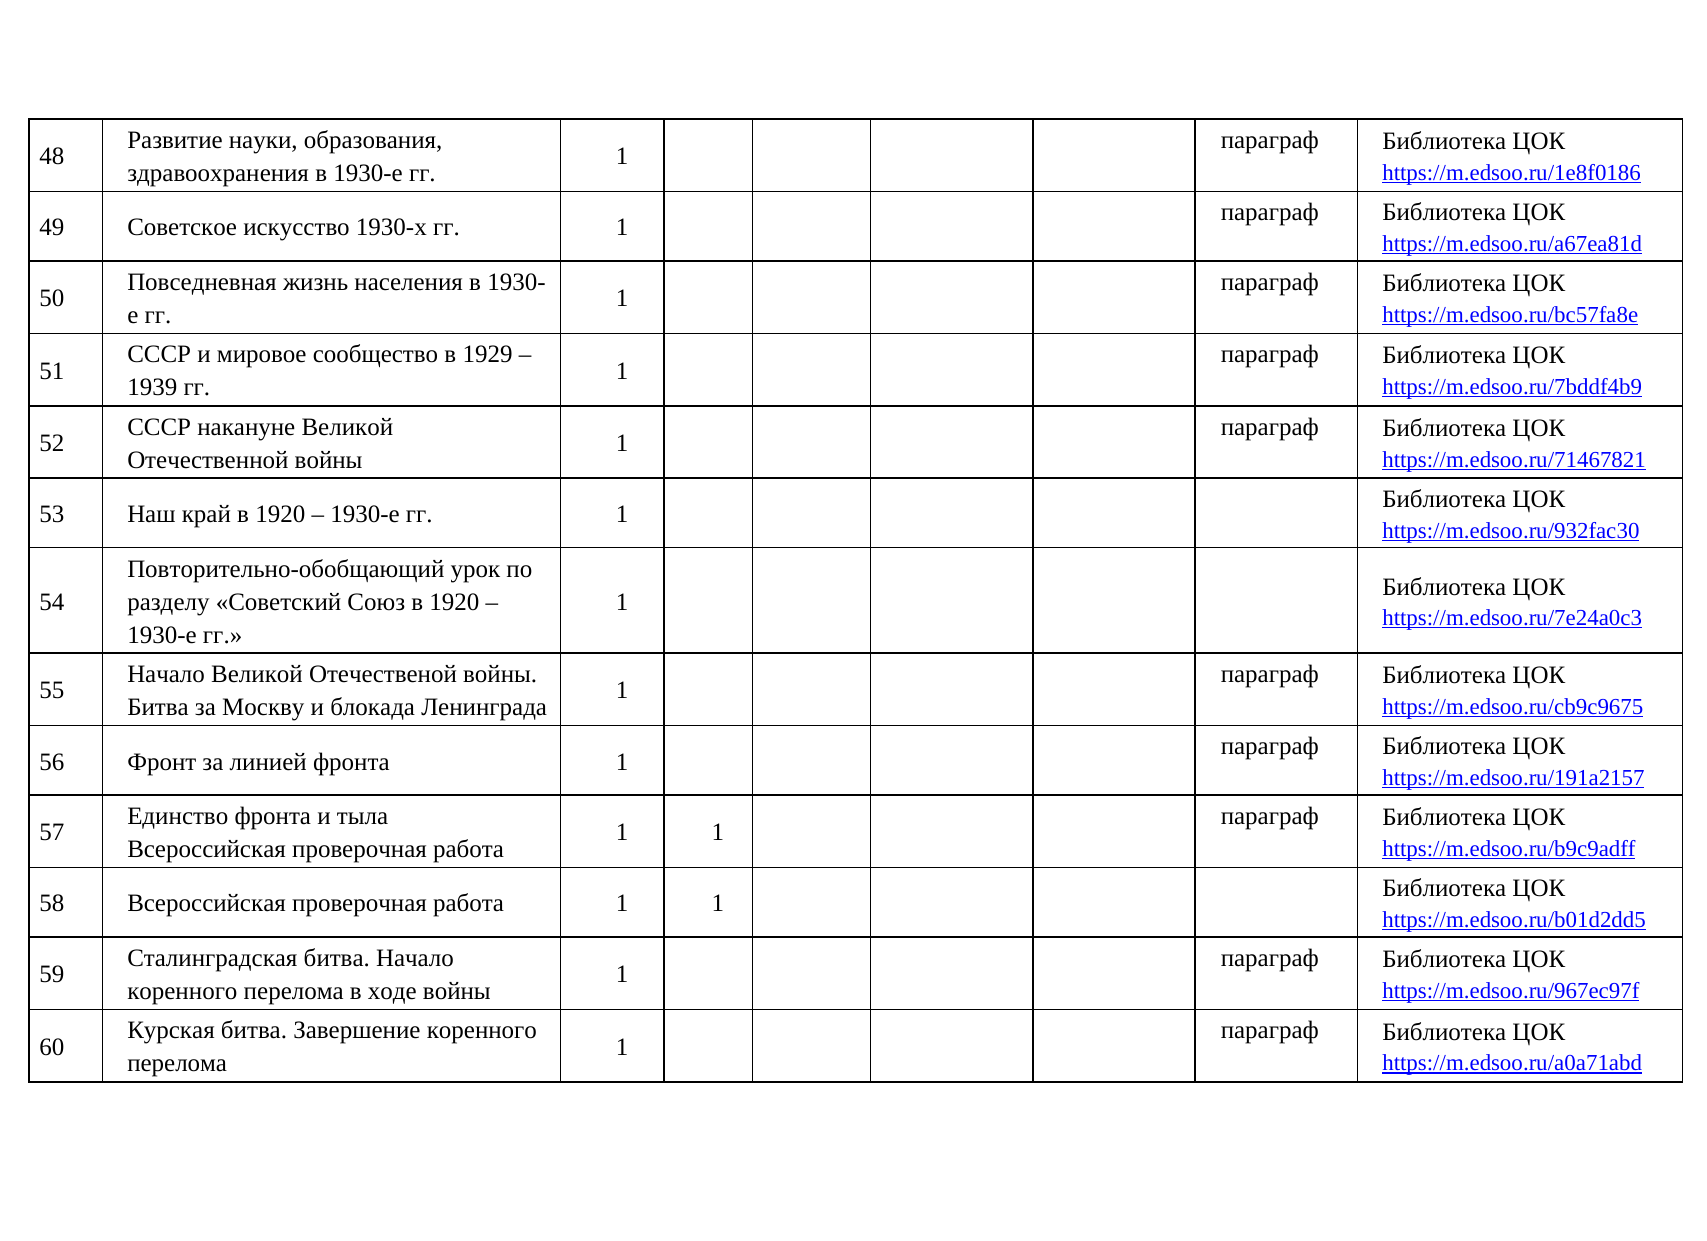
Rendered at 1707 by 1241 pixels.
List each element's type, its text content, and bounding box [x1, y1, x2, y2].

table_cell [871, 1010, 1032, 1081]
table_cell [1034, 938, 1194, 1009]
table_cell [1196, 548, 1357, 652]
table_cell 55 [30, 654, 102, 725]
table_cell [753, 479, 870, 547]
table_cell СССР и мировое сообщество в 1929 – 1939 гг. [103, 334, 560, 405]
table_cell [665, 654, 752, 725]
table_cell [753, 334, 870, 405]
table_cell Повседневная жизнь населения в 1930-е гг. [103, 262, 560, 332]
table_cell Библиотека ЦОК https://m.edsoo.ru/a0a71abd [1358, 1010, 1682, 1081]
table_cell Библиотека ЦОК https://m.edsoo.ru/bc57fa8e [1358, 262, 1682, 332]
table_cell Библиотека ЦОК https://m.edsoo.ru/71467821 [1358, 407, 1682, 477]
table_cell Курская битва. Завершение коренного перелома [103, 1010, 560, 1081]
table_cell 50 [30, 262, 102, 332]
table_cell [871, 192, 1032, 260]
table_cell параграф [1196, 1010, 1357, 1081]
table_cell Развитие науки, образования, здравоохранения в 1930-е гг. [103, 120, 560, 191]
table_cell Наш край в 1920 – 1930-е гг. [103, 479, 560, 547]
table_cell [753, 262, 870, 332]
table_cell [1034, 192, 1194, 260]
table_cell [871, 654, 1032, 725]
table_cell 49 [30, 192, 102, 260]
table_cell [1196, 479, 1357, 547]
table_cell Библиотека ЦОК https://m.edsoo.ru/b9c9adff [1358, 796, 1682, 867]
table_cell Советское искусство 1930-х гг. [103, 192, 560, 260]
table_cell [753, 192, 870, 260]
table_cell 1 [561, 262, 663, 332]
table_cell [753, 938, 870, 1009]
table_cell [871, 120, 1032, 191]
table_cell 1 [561, 479, 663, 547]
table_cell [665, 726, 752, 794]
table_cell Сталинградская битва. Начало коренного перелома в ходе войны [103, 938, 560, 1009]
table_cell 1 [561, 407, 663, 477]
table_cell [871, 407, 1032, 477]
table_cell [1034, 262, 1194, 332]
table_cell [871, 726, 1032, 794]
table_cell 1 [561, 192, 663, 260]
table_cell [871, 796, 1032, 867]
table_cell [665, 334, 752, 405]
table_cell Библиотека ЦОК https://m.edsoo.ru/a67ea81d [1358, 192, 1682, 260]
table_cell [871, 548, 1032, 652]
table_cell [1034, 868, 1194, 936]
table_cell Библиотека ЦОК https://m.edsoo.ru/1e8f0186 [1358, 120, 1682, 191]
table_cell 1 [665, 868, 752, 936]
table_cell [753, 1010, 870, 1081]
table_cell [665, 120, 752, 191]
table_cell Единство фронта и тыла Всероссийская проверочная работа [103, 796, 560, 867]
table_cell 1 [561, 654, 663, 725]
table_cell [1034, 479, 1194, 547]
table_cell [753, 120, 870, 191]
table_cell 54 [30, 548, 102, 652]
table_cell 1 [561, 796, 663, 867]
table_cell [753, 407, 870, 477]
table_cell Библиотека ЦОК https://m.edsoo.ru/932fac30 [1358, 479, 1682, 547]
table_cell [871, 262, 1032, 332]
table_cell [665, 479, 752, 547]
table_cell параграф [1196, 192, 1357, 260]
table_cell 53 [30, 479, 102, 547]
table_cell Библиотека ЦОК https://m.edsoo.ru/191a2157 [1358, 726, 1682, 794]
table_cell Повторительно-обобщающий урок по разделу «Советский Союз в 1920 – 1930-е гг.» [103, 548, 560, 652]
table_cell 58 [30, 868, 102, 936]
table_cell [1034, 548, 1194, 652]
table_cell [665, 262, 752, 332]
table_cell параграф [1196, 334, 1357, 405]
table_cell 48 [30, 120, 102, 191]
table_cell 59 [30, 938, 102, 1009]
table_cell [753, 548, 870, 652]
table_cell [1196, 868, 1357, 936]
table_cell [665, 192, 752, 260]
table_cell [665, 548, 752, 652]
table_cell Фронт за линией фронта [103, 726, 560, 794]
table_cell Библиотека ЦОК https://m.edsoo.ru/967ec97f [1358, 938, 1682, 1009]
table_cell 56 [30, 726, 102, 794]
table_cell [665, 938, 752, 1009]
table_cell параграф [1196, 654, 1357, 725]
table_cell Библиотека ЦОК https://m.edsoo.ru/cb9c9675 [1358, 654, 1682, 725]
table_cell [1034, 654, 1194, 725]
table_cell параграф [1196, 407, 1357, 477]
table_cell [753, 868, 870, 936]
table_cell [665, 1010, 752, 1081]
table_cell [1034, 334, 1194, 405]
table_cell Библиотека ЦОК https://m.edsoo.ru/b01d2dd5 [1358, 868, 1682, 936]
table_cell Всероссийская проверочная работа [103, 868, 560, 936]
table_cell Библиотека ЦОК https://m.edsoo.ru/7e24a0c3 [1358, 548, 1682, 652]
table_cell Библиотека ЦОК https://m.edsoo.ru/7bddf4b9 [1358, 334, 1682, 405]
table_cell [871, 334, 1032, 405]
table_cell 60 [30, 1010, 102, 1081]
table_cell [1034, 796, 1194, 867]
table_cell Начало Великой Отечественой войны. Битва за Москву и блокада Ленинграда [103, 654, 560, 725]
table_cell 1 [665, 796, 752, 867]
table_cell [665, 407, 752, 477]
table_cell [753, 726, 870, 794]
table_cell параграф [1196, 938, 1357, 1009]
table_cell [1034, 407, 1194, 477]
table_cell 52 [30, 407, 102, 477]
table_cell 1 [561, 334, 663, 405]
table_cell 1 [561, 120, 663, 191]
table_cell 1 [561, 1010, 663, 1081]
table_cell СССР накануне Великой Отечественной войны [103, 407, 560, 477]
table_cell [871, 868, 1032, 936]
table_cell [1034, 120, 1194, 191]
table_cell 1 [561, 938, 663, 1009]
table_cell [1034, 726, 1194, 794]
table_cell 1 [561, 726, 663, 794]
table_cell 1 [561, 548, 663, 652]
table_cell параграф [1196, 262, 1357, 332]
table_cell [871, 479, 1032, 547]
table_cell 1 [561, 868, 663, 936]
table_cell 51 [30, 334, 102, 405]
table_cell 57 [30, 796, 102, 867]
table_cell параграф [1196, 796, 1357, 867]
table_cell [1034, 1010, 1194, 1081]
table_cell параграф [1196, 120, 1357, 191]
table_cell [753, 654, 870, 725]
table_cell параграф [1196, 726, 1357, 794]
table_cell [753, 796, 870, 867]
table_cell [871, 938, 1032, 1009]
